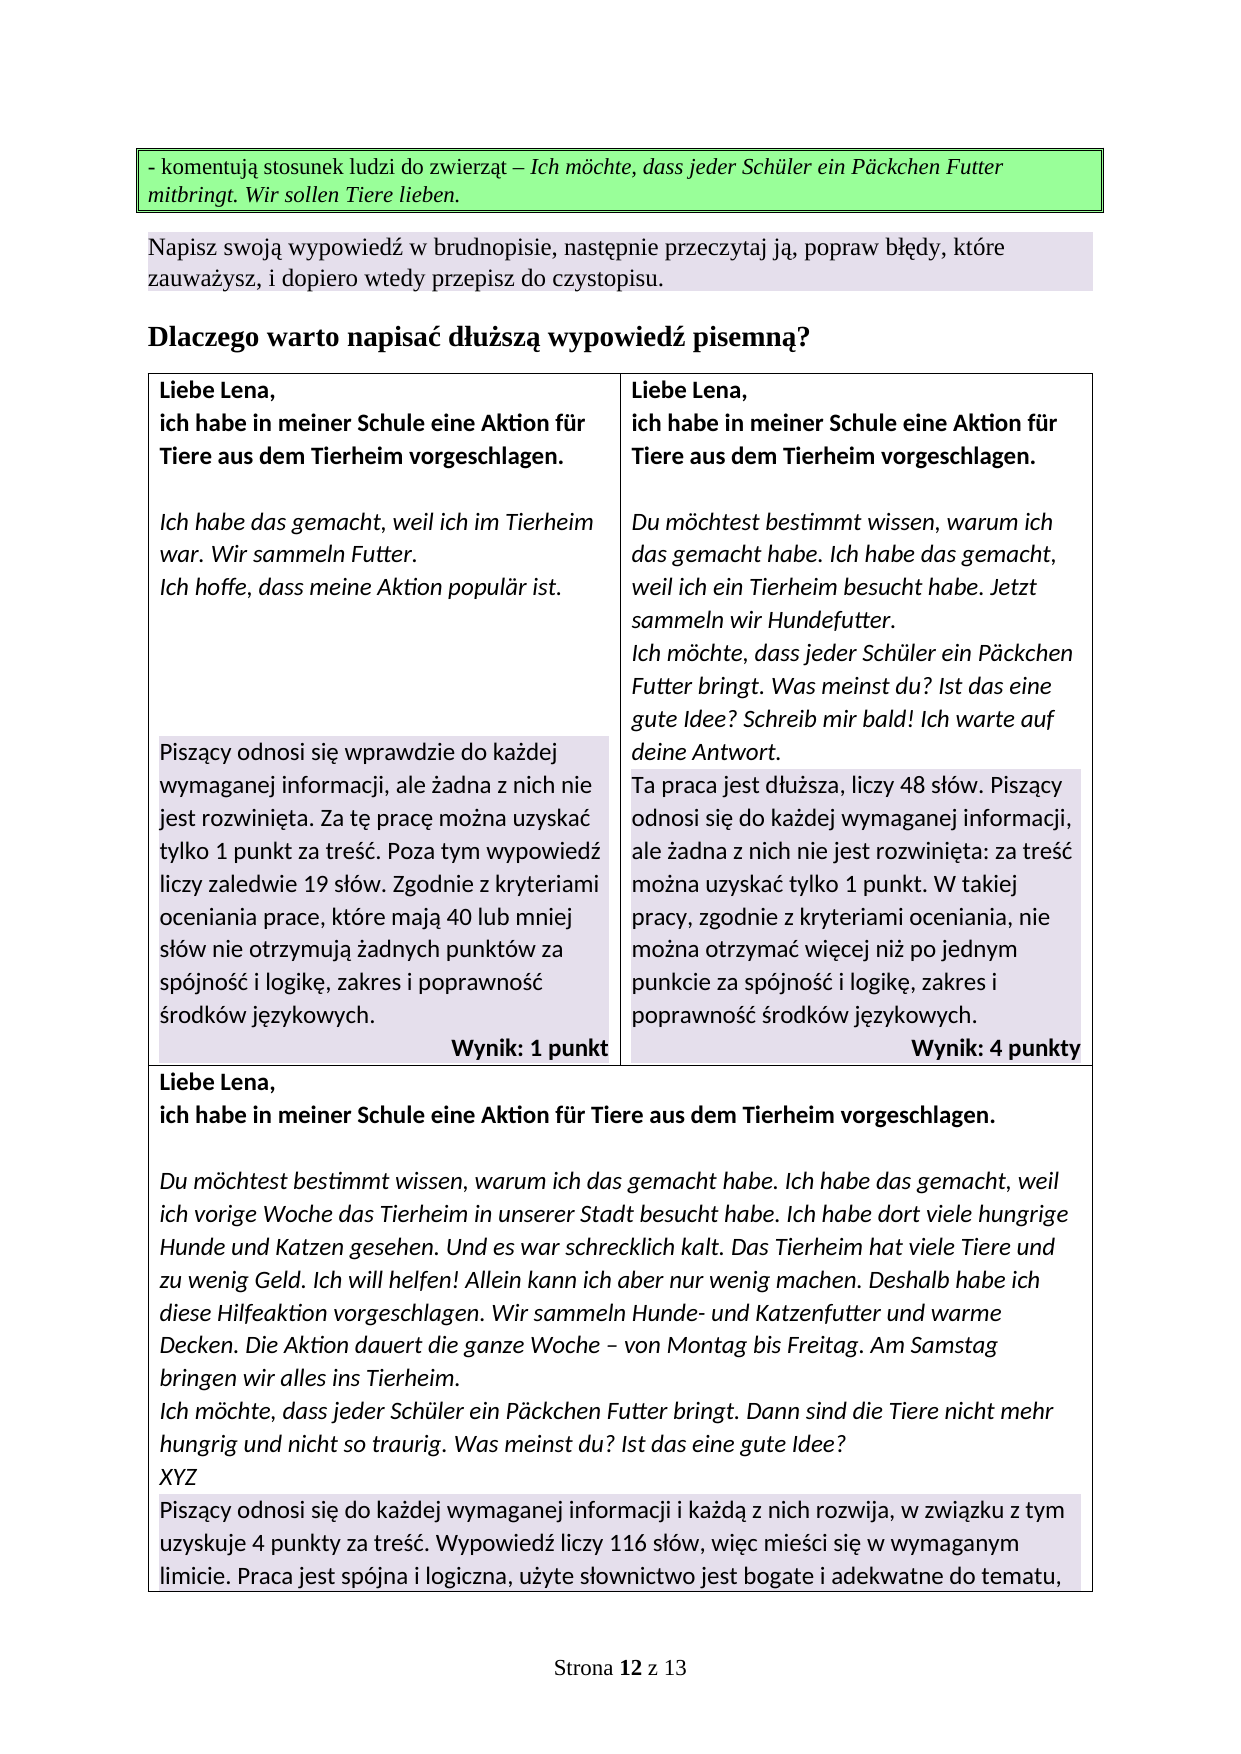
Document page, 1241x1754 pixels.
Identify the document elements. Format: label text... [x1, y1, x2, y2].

text Napisz swoją wypowiedź w brudnopisie, następnie przeczytaj ją, popraw błędy, które zauważysz, i dopiero wtedy przepisz do czystopisu. [148, 232, 1093, 291]
text Dlaczego warto napisać dłuższą wypowiedź pisemną? [148, 319, 1093, 352]
table_header Liebe Lena, ich habe in meiner Schule eine Aktion für Tiere aus dem Tierheim vorgeschlagen. Du möchtest bestimmt wissen, warum ich das gemacht habe. Ich habe das gemacht, weil ich ein Tierheim besucht habe. Jetzt sammeln wir Hundefutter. Ich möchte, dass jeder Schüler ein Päckchen Futter bringt. Was meinst du? Ist das eine gute Idee? Schreib mir bald! Ich warte auf deine Antwort. Ta praca jest dłuższa, liczy 48 słów. Piszący odnosi się do każdej wymaganej informacji, ale żadna z nich nie jest rozwinięta: za treść można uzyskać tylko 1 punkt. W takiej pracy, zgodnie z kryteriami oceniania, nie można otrzymać więcej niż po jednym punkcie za spójność i logikę, zakres i poprawność środków językowych. Wynik: 4 punkty [621, 374, 1092, 1065]
text - komentują stosunek ludzi do zwierząt – Ich möchte, dass jeder Schüler ein Päckchen Futter mitbringt. Wir sollen Tiere lieben. [139, 151, 1101, 210]
table_header Liebe Lena, ich habe in meiner Schule eine Aktion für Tiere aus dem Tierheim vorgeschlagen. Ich habe das gemacht, weil ich im Tierheim war. Wir sammeln Futter. Ich hoffe, dass meine Aktion populär ist. Piszący odnosi się wprawdzie do każdej wymaganej informacji, ale żadna z nich nie jest rozwinięta. Za tę pracę można uzyskać tylko 1 punkt za treść. Poza tym wypowiedź liczy zaledwie 19 słów. Zgodnie z kryteriami oceniania prace, które mają 40 lub mniej słów nie otrzymują żadnych punktów za spójność i logikę, zakres i poprawność środków językowych. Wynik: 1 punkt [149, 374, 620, 1065]
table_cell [149, 1066, 1092, 1591]
